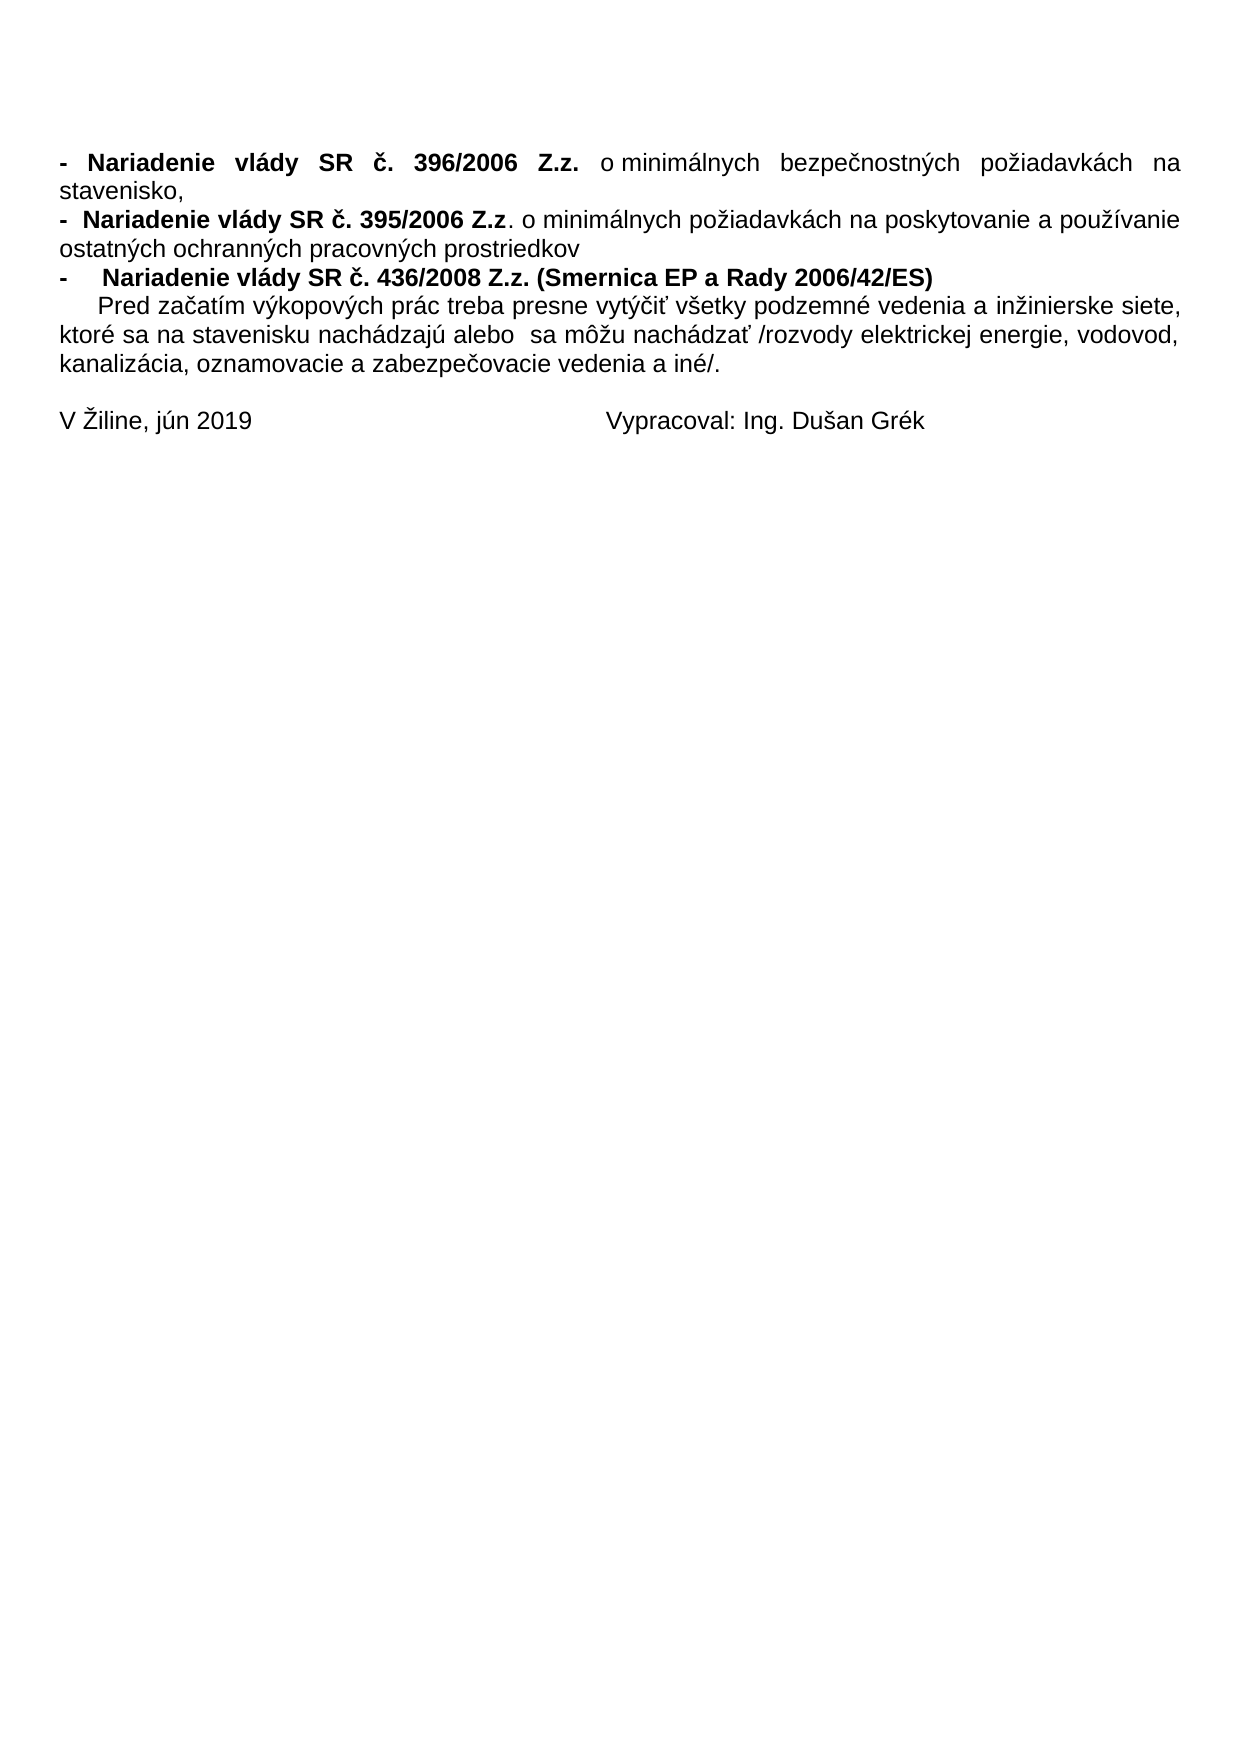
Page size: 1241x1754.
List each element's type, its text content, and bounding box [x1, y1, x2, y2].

text Pred začatím výkopových prác treba presne vytýčiť všetky podzemné vedenia a inžinierske siete, ktoré sa na stavenisku nachádzajú alebo sa môžu nachádzať /rozvody elektrickej energie, vodovod, kanalizácia, oznamovacie a zabezpečovacie vedenia a iné/. [59, 291, 1181, 378]
text - Nariadenie vlády SR č. 436/2008 Z.z. (Smernica EP a Rady 2006/42/ES) [59, 263, 1181, 291]
text - Nariadenie vlády SR č. 395/2006 Z.z. o minimálnych požiadavkách na poskytovanie a používanie ostatných ochranných pracovných prostriedkov [59, 205, 1181, 263]
text V Žiline, jún 2019 Vypracoval: Ing. Dušan Grék [59, 406, 1181, 435]
text - Nariadenie vlády SR č. 396/2006 Z.z. o minimálnych bezpečnostných požiadavkách na stavenisko, [59, 148, 1181, 205]
